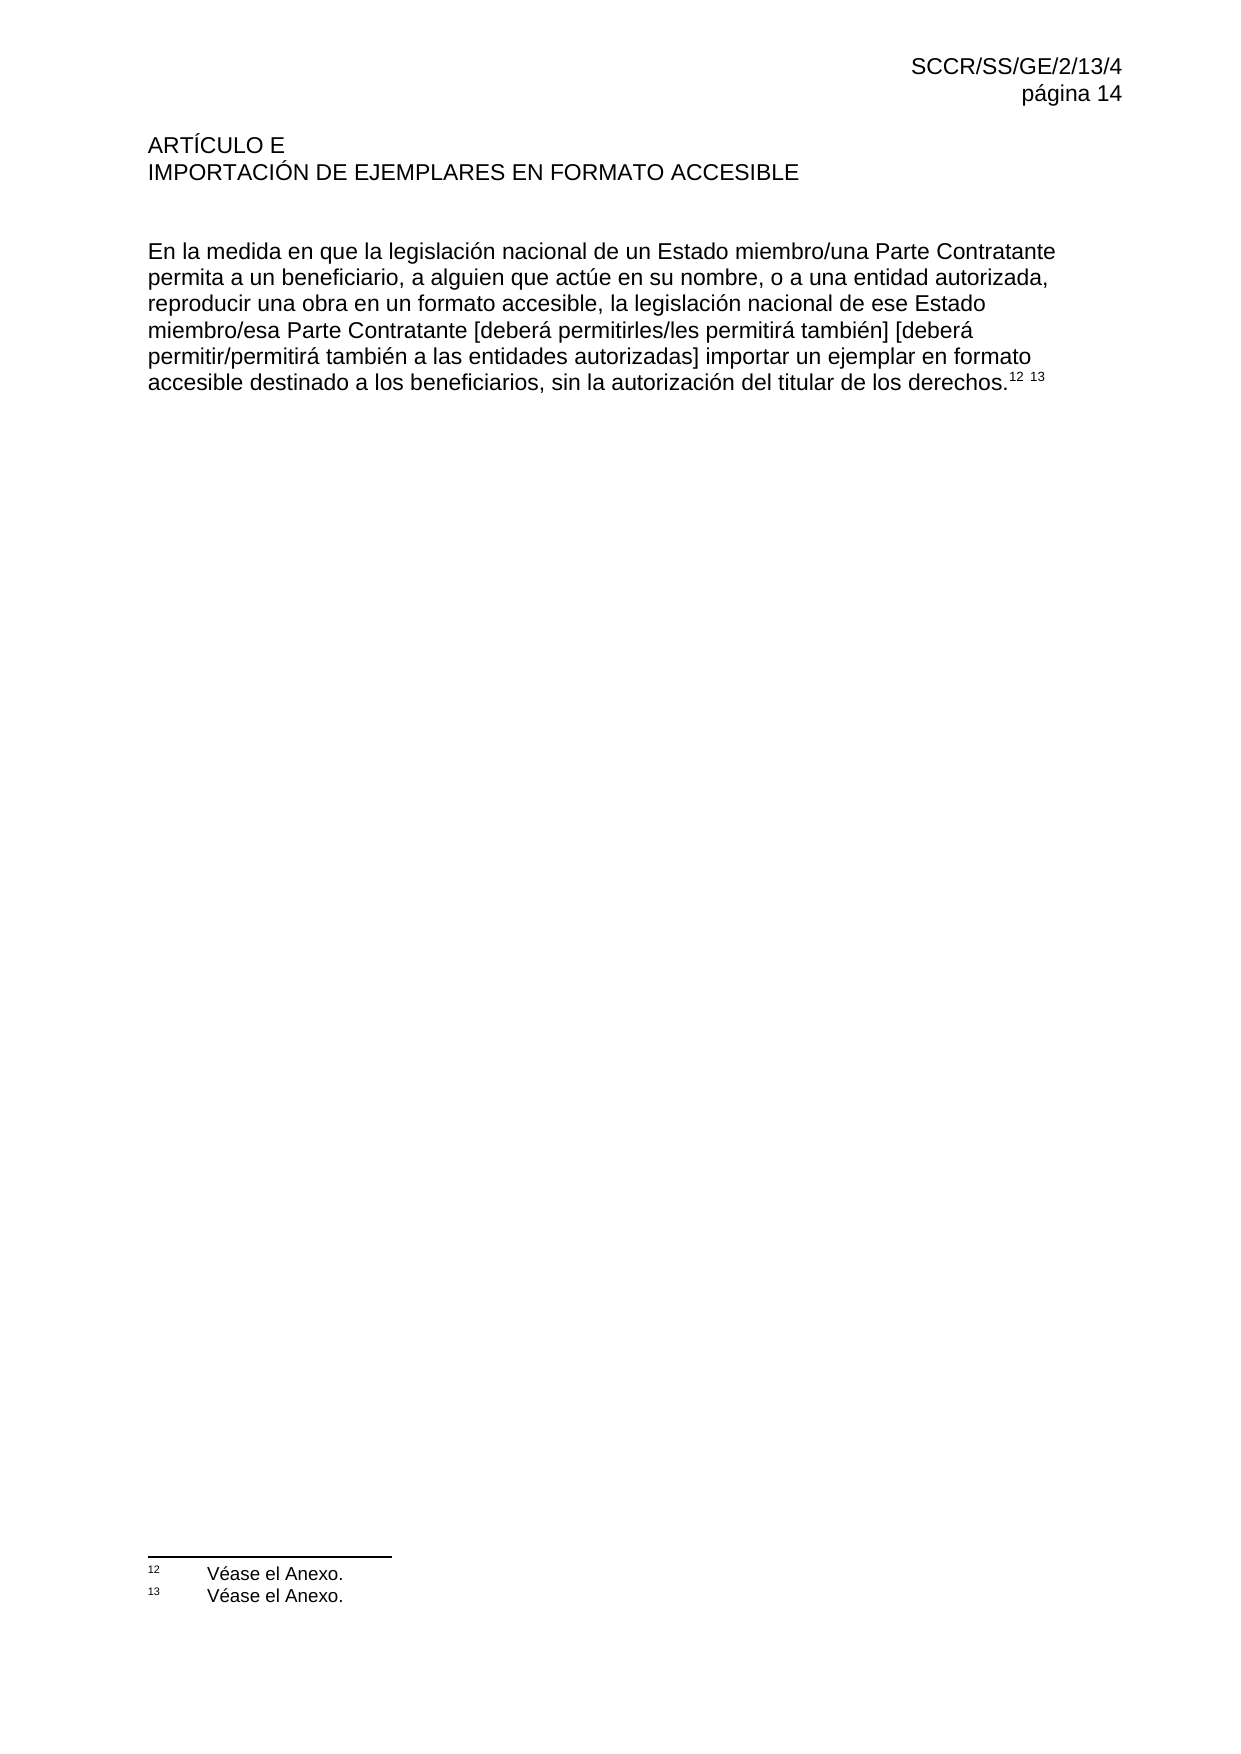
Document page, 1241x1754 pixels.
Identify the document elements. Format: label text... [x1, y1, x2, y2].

text En la medida en que la legislación nacional de un Estado miembro/una Parte Contratante permita a un beneficiario, a alguien que actúe en su nombre, o a una entidad autorizada, reproducir una obra en un formato accesible, la legislación nacional de ese Estado miembro/esa Parte Contratante [deberá permitirles/les permitirá también] [deberá permitir/permitirá también a las entidades autorizadas] importar un ejemplar en formato accesible destinado a los beneficiarios, sin la autorización del titular de los derechos. [148, 238, 1122, 396]
text ARTÍCULO E [148, 132, 1122, 158]
text IMPORTACIÓN DE EJEMPLARES EN FORMATO ACCESIBLE [148, 158, 1122, 185]
